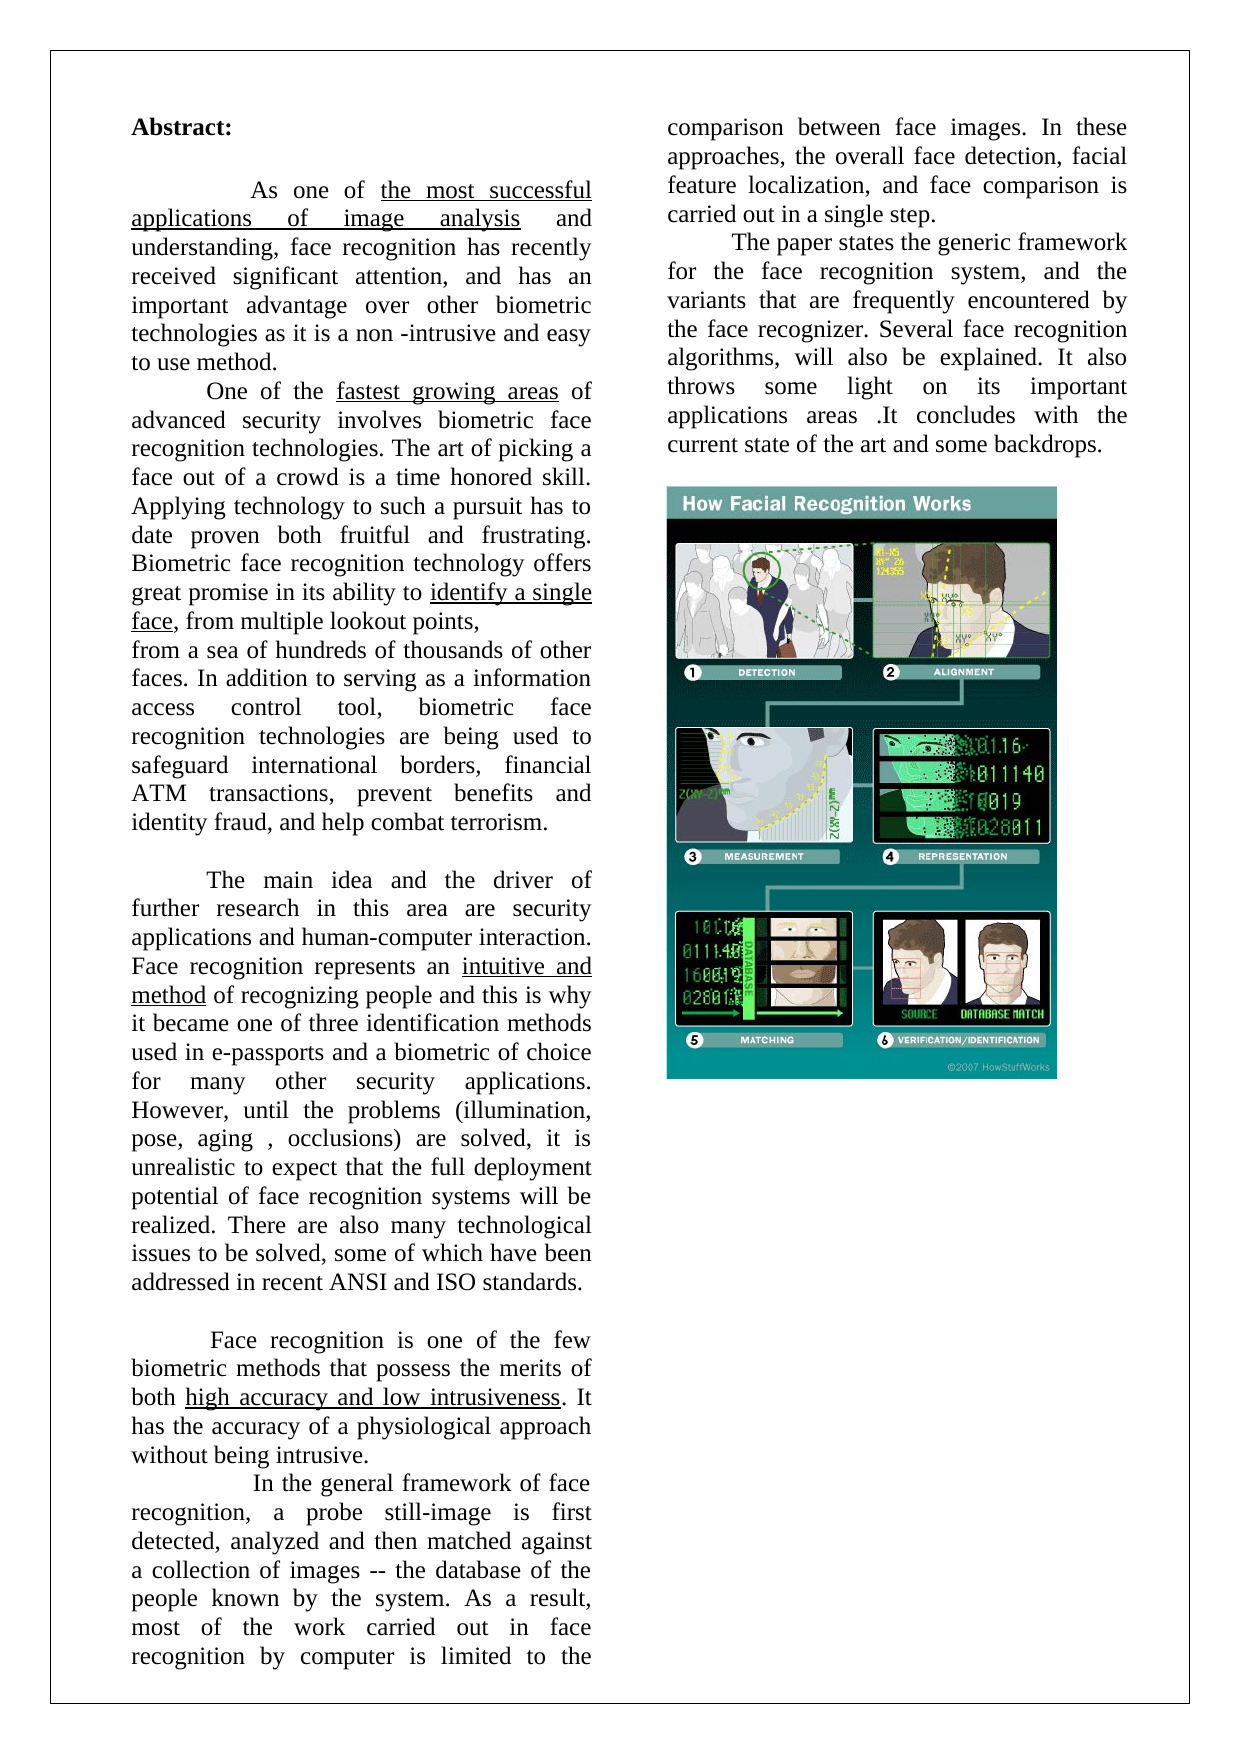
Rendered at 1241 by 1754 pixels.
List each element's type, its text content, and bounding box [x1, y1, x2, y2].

subtitle Abstract: [131, 112, 592, 141]
text As one of the most successful applications of image analysis and understanding, face recognition has recently received significant attention, and has an important advantage over other biometric technologies as it is a non -intrusive and easy to use method. [131, 175, 592, 376]
text The paper states the generic framework for the face recognition system, and the variants that are frequently encountered by the face recognizer. Several face recognition algorithms, will also be explained. It also throws some light on its important applications areas .It concludes with the current state of the art and some backdrops. [667, 227, 1128, 457]
text from a sea of hundreds of thousands of other faces. In addition to serving as a information access control tool, biometric face recognition technologies are being used to safeguard international borders, financial ATM transactions, prevent benefits and identity fraud, and help combat terrorism. [131, 635, 592, 836]
text In the general framework of face recognition, a probe still-image is first detected, analyzed and then matched against a collection of images -- the database of the people known by the system. As a result, most of the work carried out in face recognition by computer is limited to the comparison between face images. In these approaches, the overall face detection, facial feature localization, and face comparison is carried out in a single step. [131, 1468, 592, 1670]
picture [666, 486, 1057, 1079]
text One of the fastest growing areas of advanced security involves biometric face recognition technologies. The art of picking a face out of a crowd is a time honored skill. Applying technology to such a pursuit has to date proven both fruitful and frustrating. Biometric face recognition technology offers great promise in its ability to identify a single face, from multiple lookout points, [131, 376, 592, 635]
text In the general framework of face recognition, a probe still-image is first detected, analyzed and then matched against a collection of images -- the database of the people known by the system. As a result, most of the work carried out in face recognition by computer is limited to the comparison between face images. In these approaches, the overall face detection, facial feature localization, and face comparison is carried out in a single step. [667, 112, 1128, 227]
text Face recognition is one of the few biometric methods that possess the merits of both high accuracy and low intrusiveness. It has the accuracy of a physiological approach without being intrusive. [131, 1325, 592, 1468]
text The main idea and the driver of further research in this area are security applications and human-computer interaction. Face recognition represents an intuitive and method of recognizing people and this is why it became one of three identification methods used in e-passports and a biometric of choice for many other security applications. However, until the problems (illumination, pose, aging , occlusions) are solved, it is unrealistic to expect that the full deployment potential of face recognition systems will be realized. There are also many technological issues to be solved, some of which have been addressed in recent ANSI and ISO standards. [131, 865, 592, 1296]
